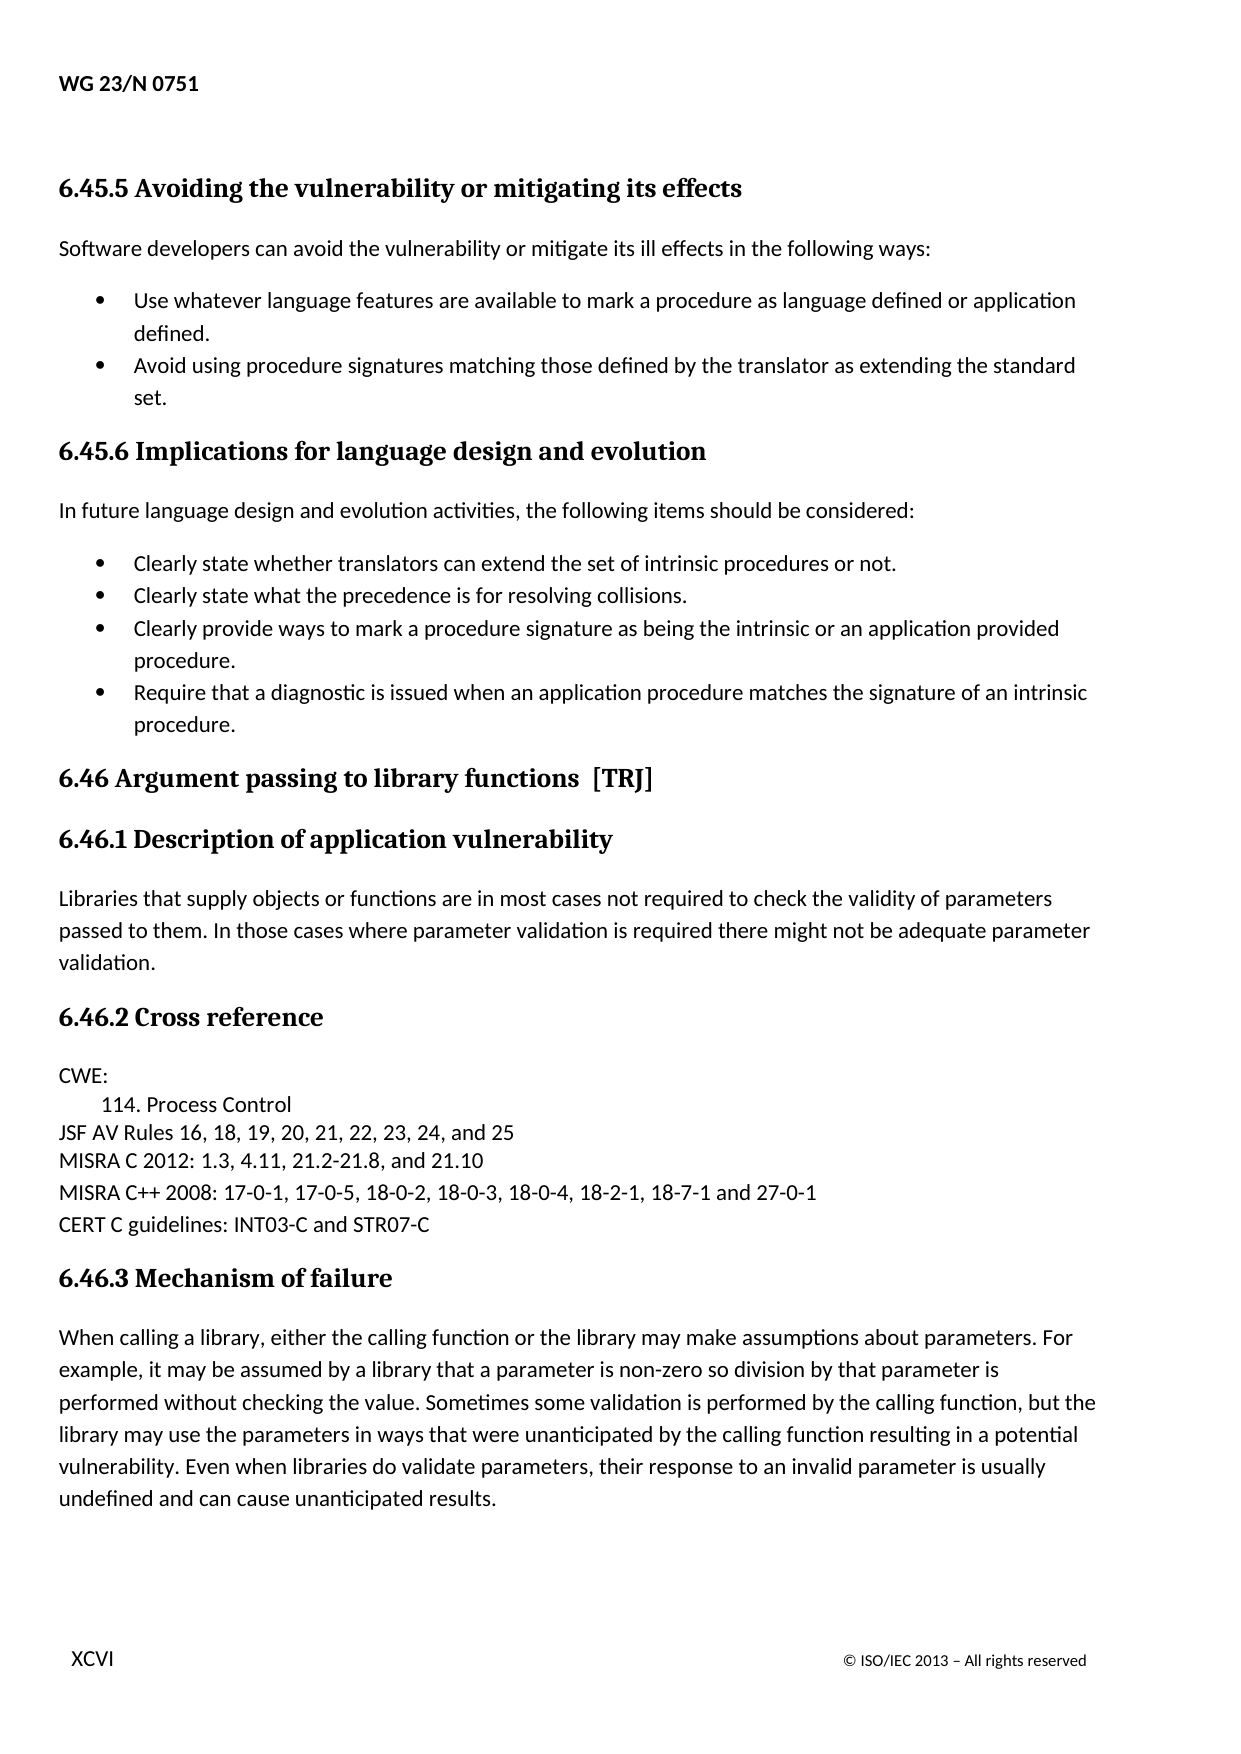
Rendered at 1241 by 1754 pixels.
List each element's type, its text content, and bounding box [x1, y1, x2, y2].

text In future language design and evolution activities, the following items should be considered: [58, 496, 1099, 524]
list Use whatever language features are available to mark a procedure as language defined or application defined. [96, 287, 1099, 347]
text CERT C guidelines: INT03-C and STR07-C [58, 1210, 1099, 1238]
text MISRA C++ 2008: 17-0-1, 17-0-5, 18-0-2, 18-0-3, 18-0-4, 18-2-1, 18-7-1 and 27-0-1 [58, 1178, 1099, 1206]
text JSF AV Rules 16, 18, 19, 20, 21, 22, 23, 24, and 25 [58, 1118, 1099, 1146]
list Require that a diagnostic is issued when an application procedure matches the signature of an intrinsic procedure. [96, 678, 1099, 738]
list Clearly provide ways to mark a procedure signature as being the intrinsic or an application provided procedure. [96, 614, 1099, 674]
subtitle 6.45.6 Implications for language design and evolution [58, 436, 1099, 467]
text CWE: [58, 1062, 1099, 1090]
subtitle 6.46.3 Mechanism of failure [58, 1263, 1099, 1294]
text Software developers can avoid the vulnerability or mitigate its ill effects in the following ways: [58, 234, 1099, 262]
subtitle 6.46 Argument passing to library functions [TRJ] [58, 763, 1099, 794]
list Clearly state what the precedence is for resolving collisions. [96, 582, 1099, 609]
text Libraries that supply objects or functions are in most cases not required to check the validity of parameters passed to them. In those cases where parameter validation is required there might not be adequate parameter validation. [58, 884, 1099, 977]
subtitle 6.45.5 Avoiding the vulnerability or mitigating its effects [58, 173, 1099, 205]
subtitle 6.46.1 Description of application vulnerability [58, 824, 1099, 855]
text When calling a library, either the calling function or the library may make assumptions about parameters. For example, it may be assumed by a library that a parameter is non-zero so division by that parameter is performed without checking the value. Sometimes some validation is performed by the calling function, but the library may use the parameters in ways that were unanticipated by the calling function resulting in a potential vulnerability. Even when libraries do validate parameters, their response to an invalid parameter is usually undefined and can cause unanticipated results. [58, 1323, 1099, 1512]
text 114. Process Control [101, 1090, 1099, 1118]
text MISRA C 2012: 1.3, 4.11, 21.2-21.8, and 21.10 [58, 1146, 1099, 1174]
list Avoid using procedure signatures matching those defined by the translator as extending the standard set. [96, 351, 1099, 411]
subtitle 6.46.2 Cross reference [58, 1002, 1099, 1033]
list Clearly state whether translators can extend the set of intrinsic procedures or not. [96, 549, 1099, 577]
